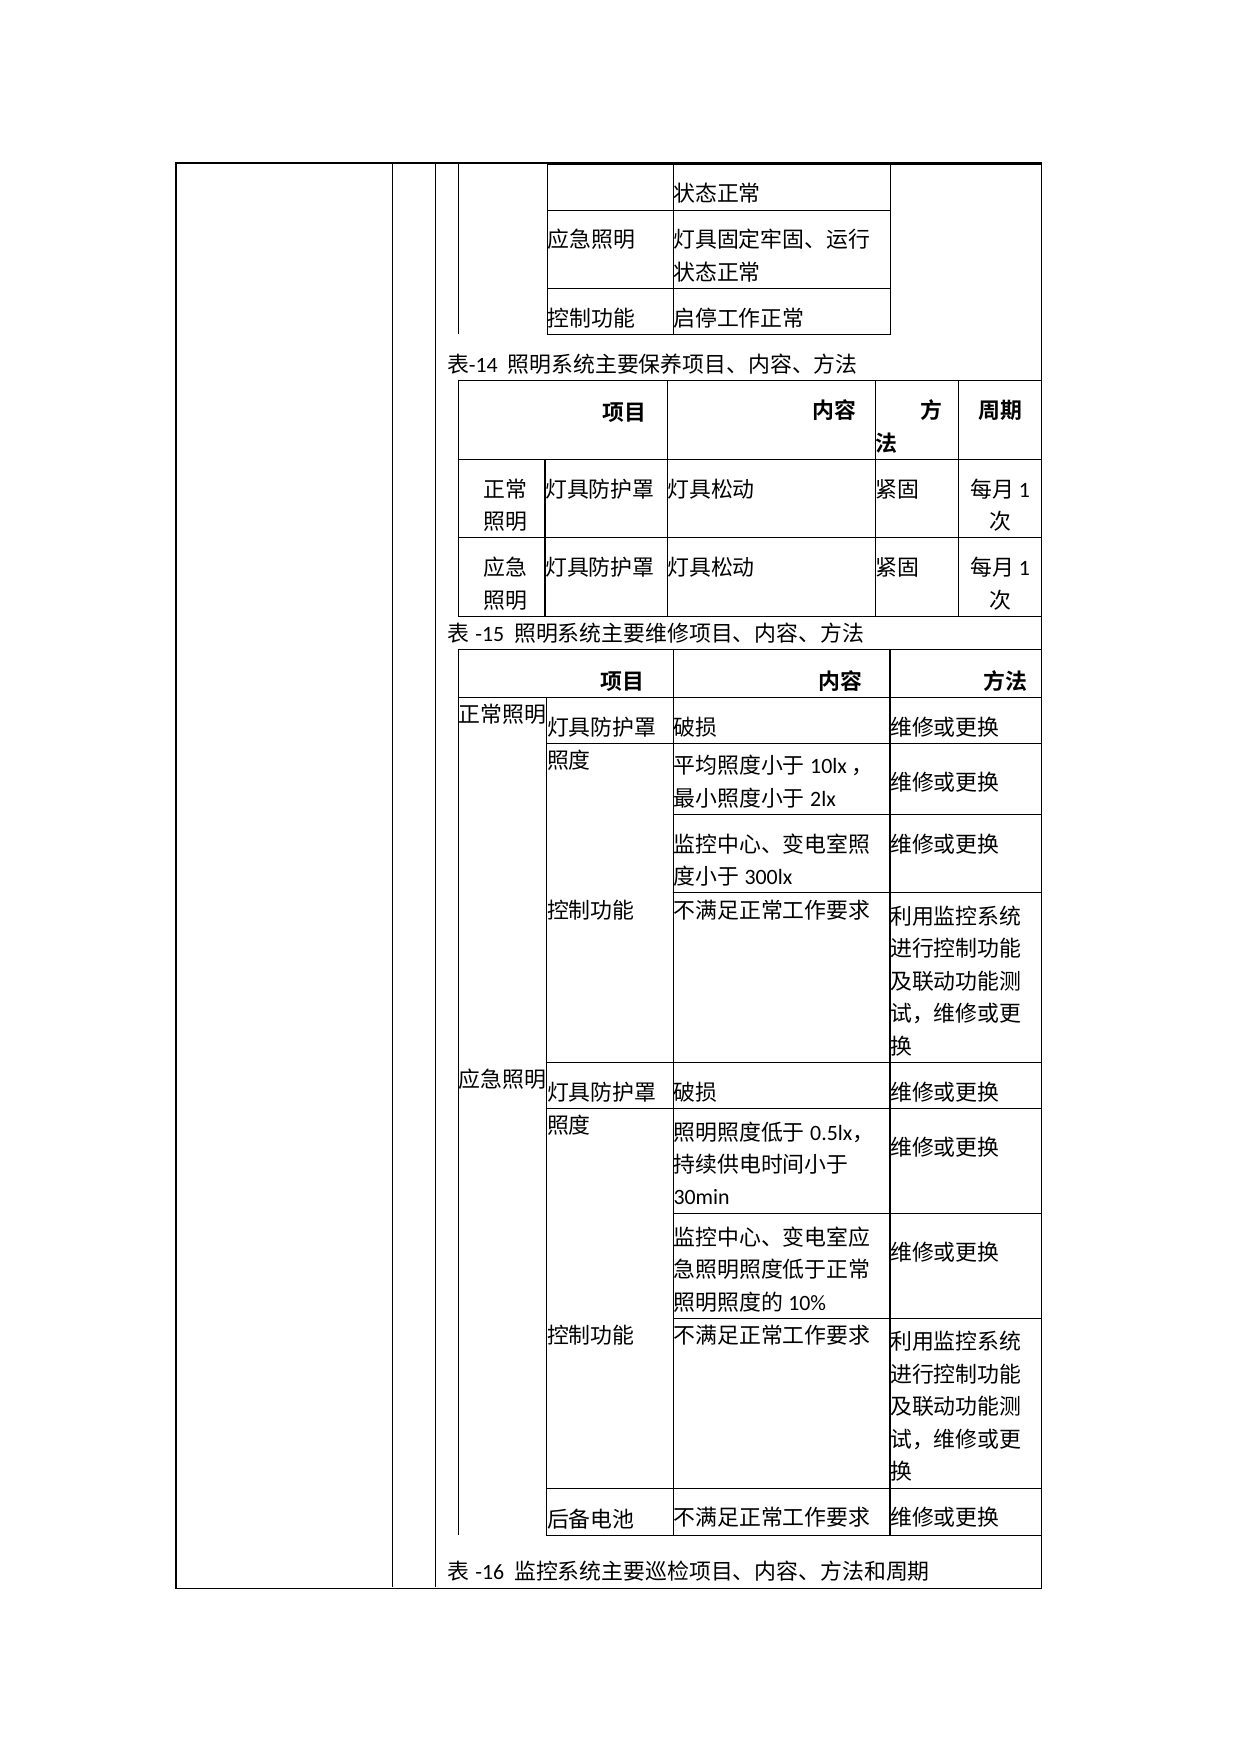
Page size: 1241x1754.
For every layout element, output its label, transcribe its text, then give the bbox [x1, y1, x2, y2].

table_cell 9 [393, 164, 435, 1587]
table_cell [436, 164, 1041, 1587]
table_cell [177, 164, 392, 1587]
